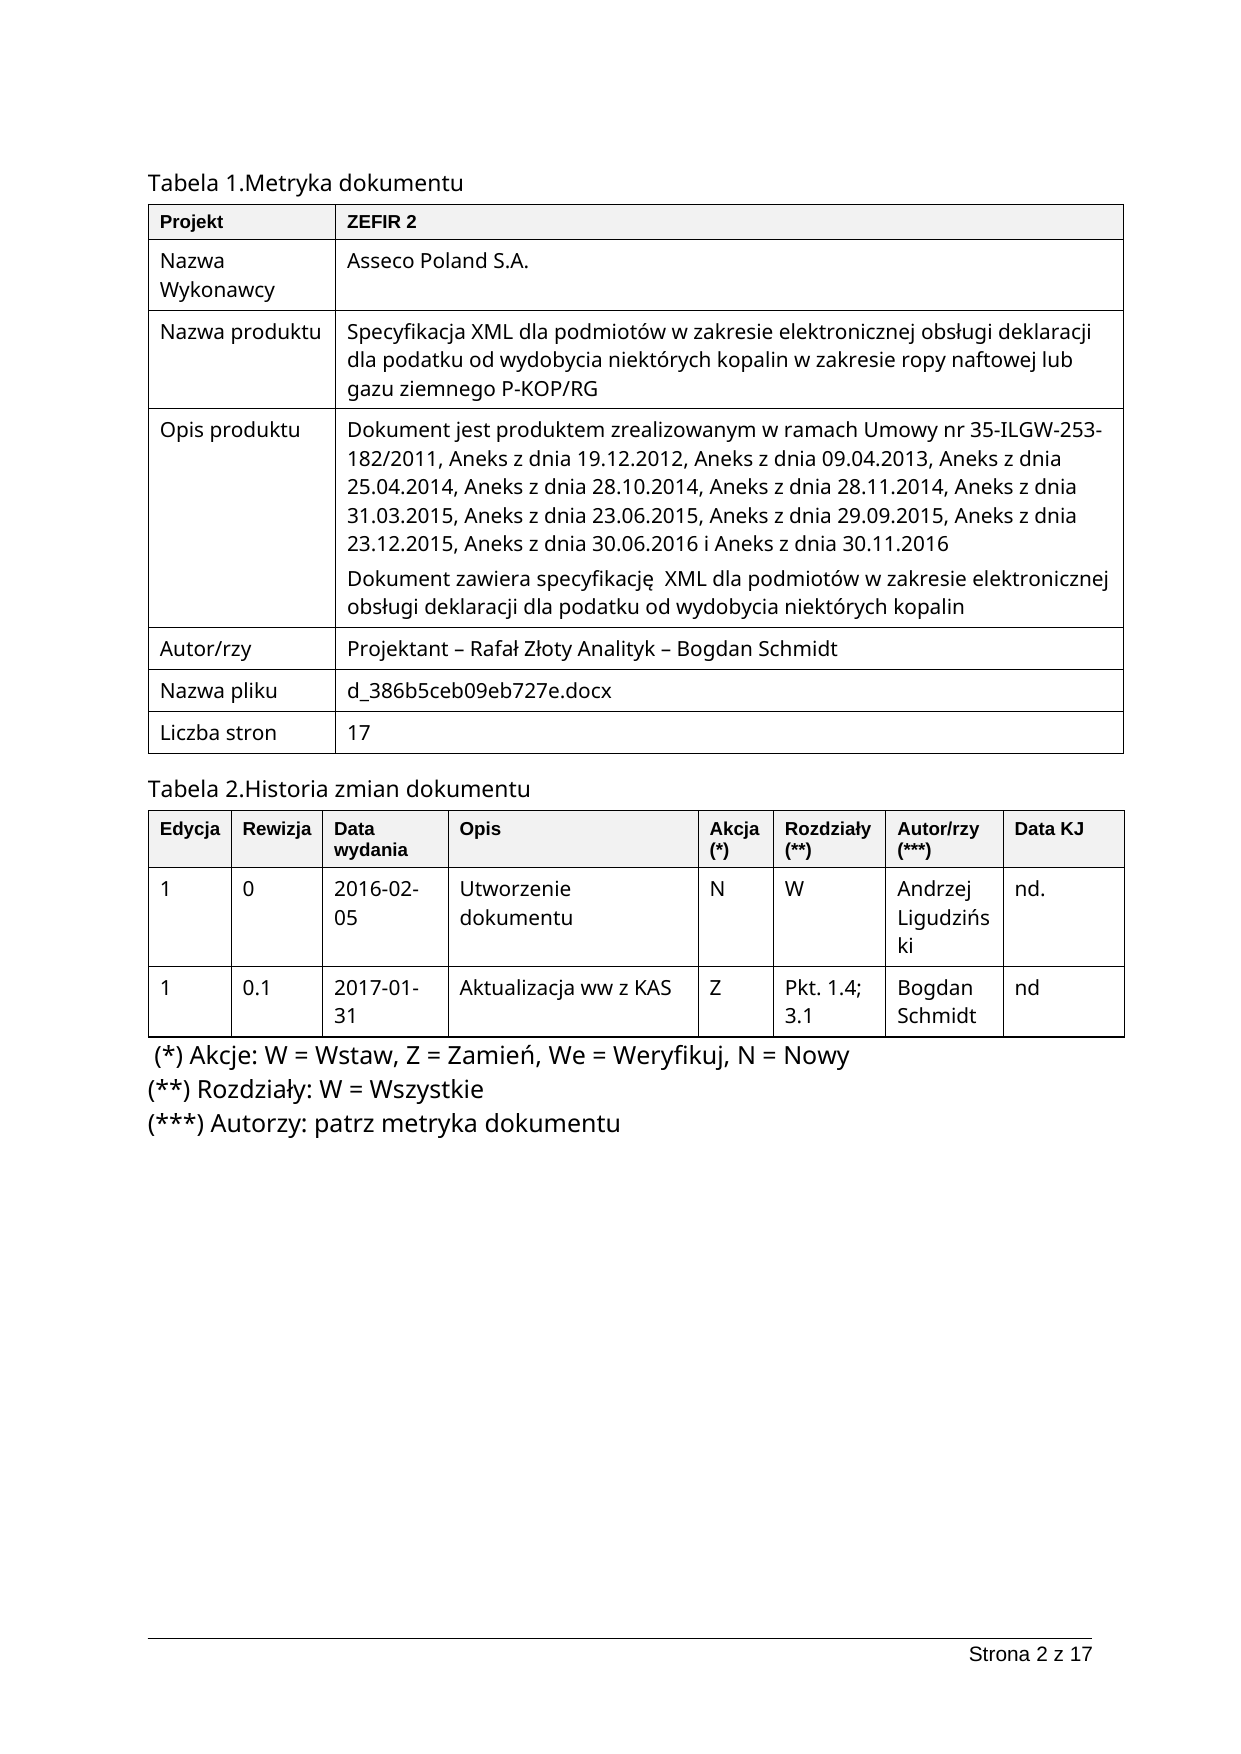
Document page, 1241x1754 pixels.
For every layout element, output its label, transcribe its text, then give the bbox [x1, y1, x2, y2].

table_header Projekt [149, 205, 335, 239]
table_cell nd. [1004, 868, 1124, 966]
text (**) Rozdziały: W = Wszystkie [148, 1071, 1092, 1106]
table_header Akcja (*) [699, 811, 773, 867]
table_cell Asseco Poland S.A. [336, 240, 1123, 309]
table_cell Z [699, 967, 773, 1036]
table_cell 0 [232, 868, 322, 966]
table_cell Utworzenie dokumentu [449, 868, 698, 966]
table_cell Autor/rzy [149, 628, 335, 669]
table_cell Projektant – Rafał Złoty Analityk – Bogdan Schmidt [336, 628, 1123, 669]
table_header Opis [449, 811, 698, 867]
table_cell Specyfikacja XML dla podmiotów w zakresie elektronicznej obsługi deklaracji dla podatku od wydobycia niektórych kopalin w zakresie ropy naftowej lub gazu ziemnego P-KOP/RG [336, 311, 1123, 408]
table_cell 1 [149, 967, 231, 1036]
table_cell Dokument jest produktem zrealizowanym w ramach Umowy nr 35-ILGW-253-182/2011, Aneks z dnia 19.12.2012, Aneks z dnia 09.04.2013, Aneks z dnia 25.04.2014, Aneks z dnia 28.10.2014, Aneks z dnia 28.11.2014, Aneks z dnia 31.03.2015, Aneks z dnia 23.06.2015, Aneks z dnia 29.09.2015, Aneks z dnia 23.12.2015, Aneks z dnia 30.06.2016 i Aneks z dnia 30.11.2016 Dokument zawiera specyfikację XML dla podmiotów w zakresie elektronicznej obsługi deklaracji dla podatku od wydobycia niektórych kopalin [336, 409, 1123, 627]
table_cell Liczba stron [149, 712, 335, 753]
table_cell 1 [149, 868, 231, 966]
table_cell Bogdan Schmidt [886, 967, 1003, 1036]
table_cell Pkt. 1.4; 3.1 [774, 967, 885, 1036]
table_header Rewizja [232, 811, 322, 867]
table_cell Andrzej Ligudziński [886, 868, 1003, 966]
table_header Autor/rzy (***) [886, 811, 1003, 867]
text Tabela 1.Metryka dokumentu [148, 166, 1092, 198]
table_header Rozdziały (**) [774, 811, 885, 867]
table_header Data KJ [1004, 811, 1124, 867]
text Tabela 2.Historia zmian dokumentu [148, 773, 1092, 804]
table_cell Nazwa pliku [149, 670, 335, 711]
table_header ZEFIR 2 [336, 205, 1123, 239]
table_cell W [774, 868, 885, 966]
table_header Edycja [149, 811, 231, 867]
text (*) Akcje: W = Wstaw, Z = Zamień, We = Weryfikuj, N = Nowy [148, 1038, 1092, 1071]
table_cell nd [1004, 967, 1124, 1036]
table_cell N [699, 868, 773, 966]
table_cell 2016-02-05 [323, 868, 448, 966]
table_cell Aktualizacja ww z KAS [449, 967, 698, 1036]
table_cell 2017-01-31 [323, 967, 448, 1036]
table_header Data wydania [323, 811, 448, 867]
table_cell ZF2-PWT-KXML-P-KOP-RG_v1.0.docx [336, 670, 1123, 711]
text (***) Autorzy: patrz metryka dokumentu [148, 1106, 1092, 1139]
table_cell Nazwa produktu [149, 311, 335, 408]
table_cell Opis produktu [149, 409, 335, 627]
table_cell 14 [336, 712, 1123, 753]
table_cell 0.1 [232, 967, 322, 1036]
table_cell Nazwa Wykonawcy [149, 240, 335, 309]
